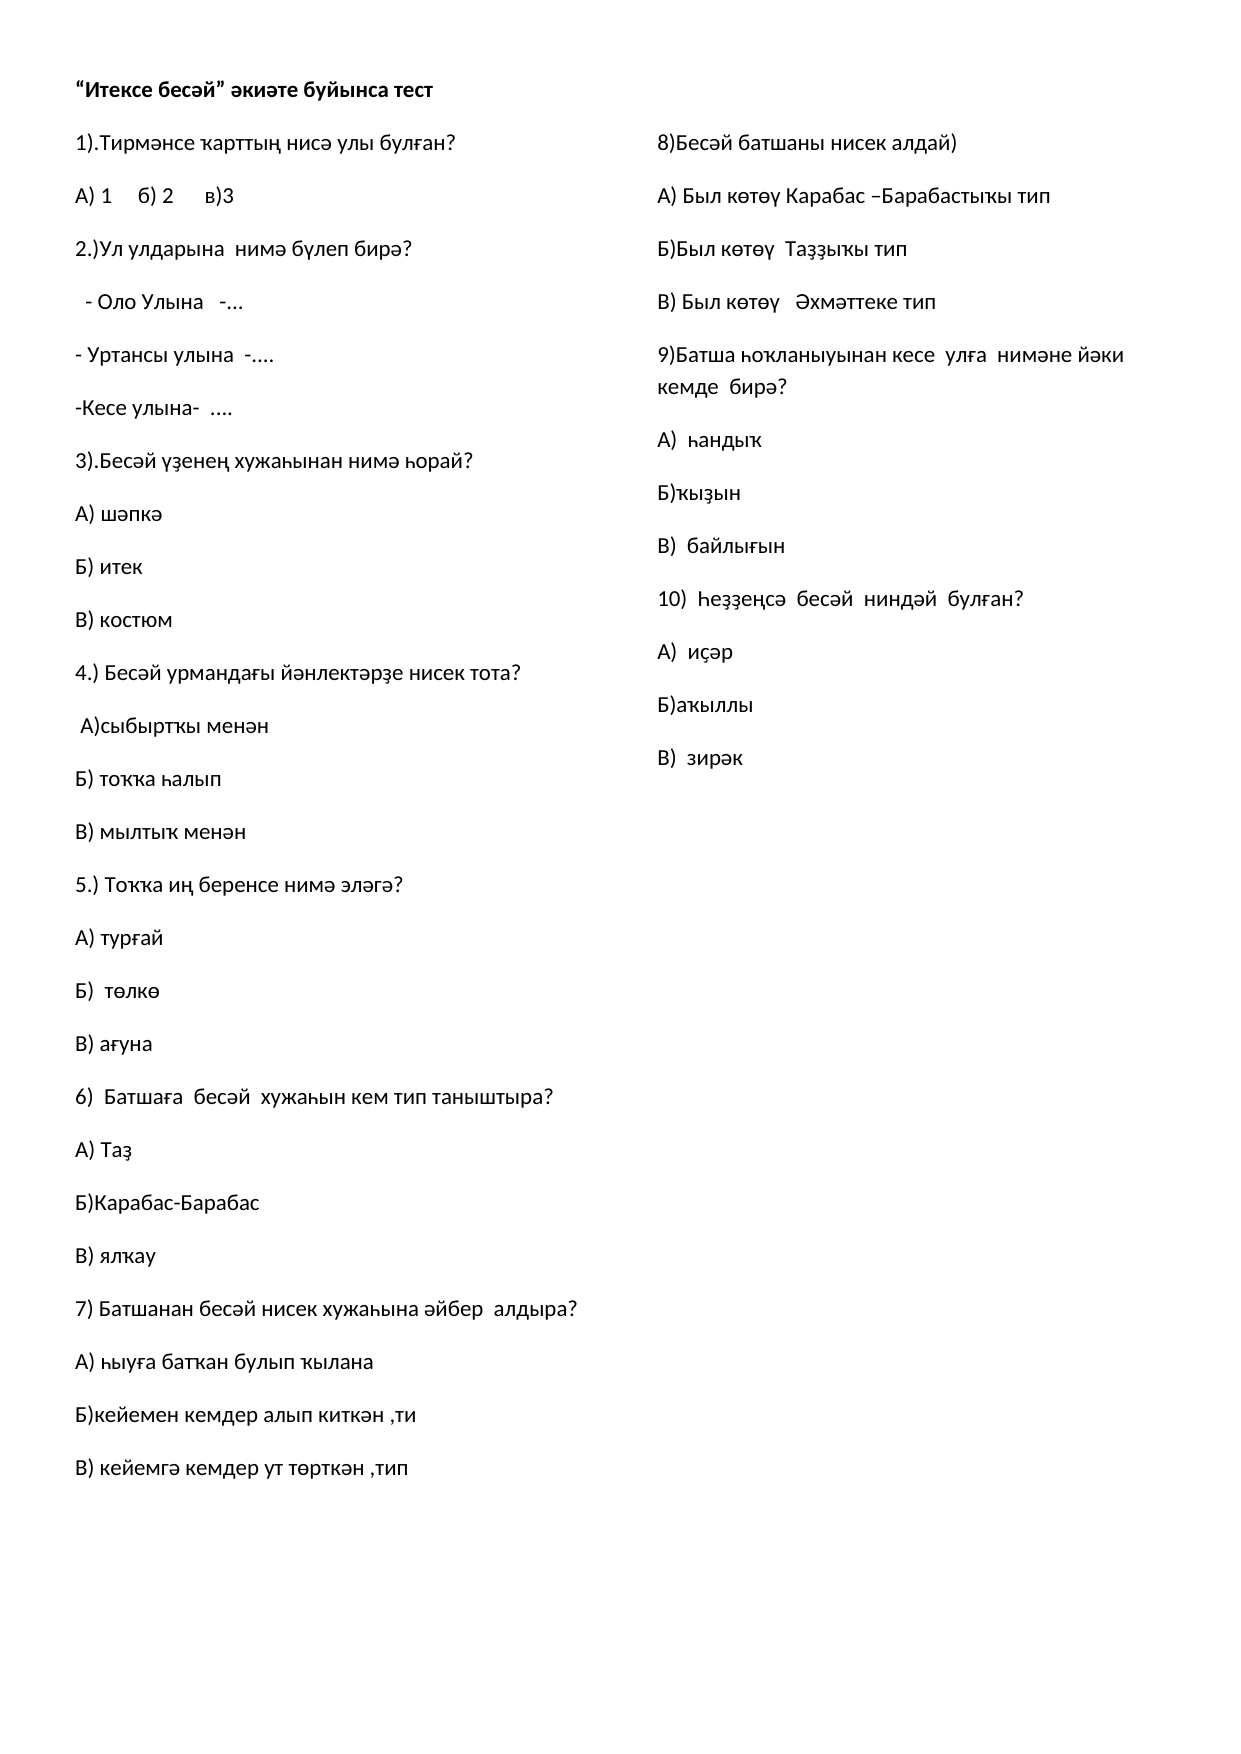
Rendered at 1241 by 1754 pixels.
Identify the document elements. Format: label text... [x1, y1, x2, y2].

text А)сыбыртҡы менән [75, 711, 583, 739]
text 2.)Ул улдарына нимә бүлеп бирә? [75, 234, 583, 262]
text Б)кейемен кемдер алып киткән ,ти [75, 1401, 583, 1428]
text А) һыуға батҡан булып ҡылана [75, 1347, 583, 1376]
text 4.) Бесәй урмандағы йәнлектәрҙе нисек тота? [75, 658, 583, 686]
text 7) Батшанан бесәй нисек хужаһына әйбер алдыра? [75, 1294, 583, 1322]
text В) Был көтөү Әхмәттеке тип [657, 287, 1165, 315]
text В) ялҡау [75, 1241, 583, 1269]
text В) зирәк [657, 743, 1165, 771]
text А) Таҙ [75, 1135, 583, 1163]
text Б)Был көтөү Таҙҙыҡы тип [657, 234, 1165, 262]
text Б)аҡыллы [657, 690, 1165, 718]
text А) иҫәр [657, 637, 1165, 665]
text Б)Карабас-Барабас [75, 1188, 583, 1216]
text Б)ҡыҙын [657, 478, 1165, 506]
text В) мылтыҡ менән [75, 817, 583, 845]
text “Итексе бесәй” әкиәте буйынса тест [75, 75, 583, 103]
text В) кейемгә кемдер ут төрткән ,тип [75, 1453, 583, 1482]
text В) ағуна [75, 1029, 583, 1057]
text В) костюм [75, 605, 583, 633]
text Б) төлкө [75, 976, 583, 1004]
text - Оло Улына -... [75, 287, 583, 315]
text Б) тоҡҡа һалып [75, 764, 583, 792]
text А) турғай [75, 923, 583, 951]
text А) 1 б) 2 в)3 [75, 181, 583, 209]
text 10) Һеҙҙеңсә бесәй ниндәй булған? [657, 584, 1165, 612]
text А) һандыҡ [657, 425, 1165, 453]
text А) Был көтөү Карабас –Барабастыҡы тип [657, 181, 1165, 209]
text 6) Батшаға бесәй хужаһын кем тип таныштыра? [75, 1082, 583, 1110]
text 8)Бесәй батшаны нисек алдай) [657, 128, 1165, 156]
text - Уртансы улына -.... [75, 340, 583, 368]
text Б) итек [75, 552, 583, 580]
text В) байлығын [657, 531, 1165, 559]
text 1).Тирмәнсе ҡарттың нисә улы булған? [75, 128, 583, 156]
text А) шәпкә [75, 499, 583, 527]
text 5.) Тоҡҡа иң беренсе нимә эләгә? [75, 870, 583, 898]
text -Кесе улына- .... [75, 393, 583, 421]
text 3).Бесәй үҙенең хужаһынан нимә һорай? [75, 446, 583, 474]
text 9)Батша һоҡланыуынан кесе улға нимәне йәки кемде бирә? [657, 340, 1165, 400]
